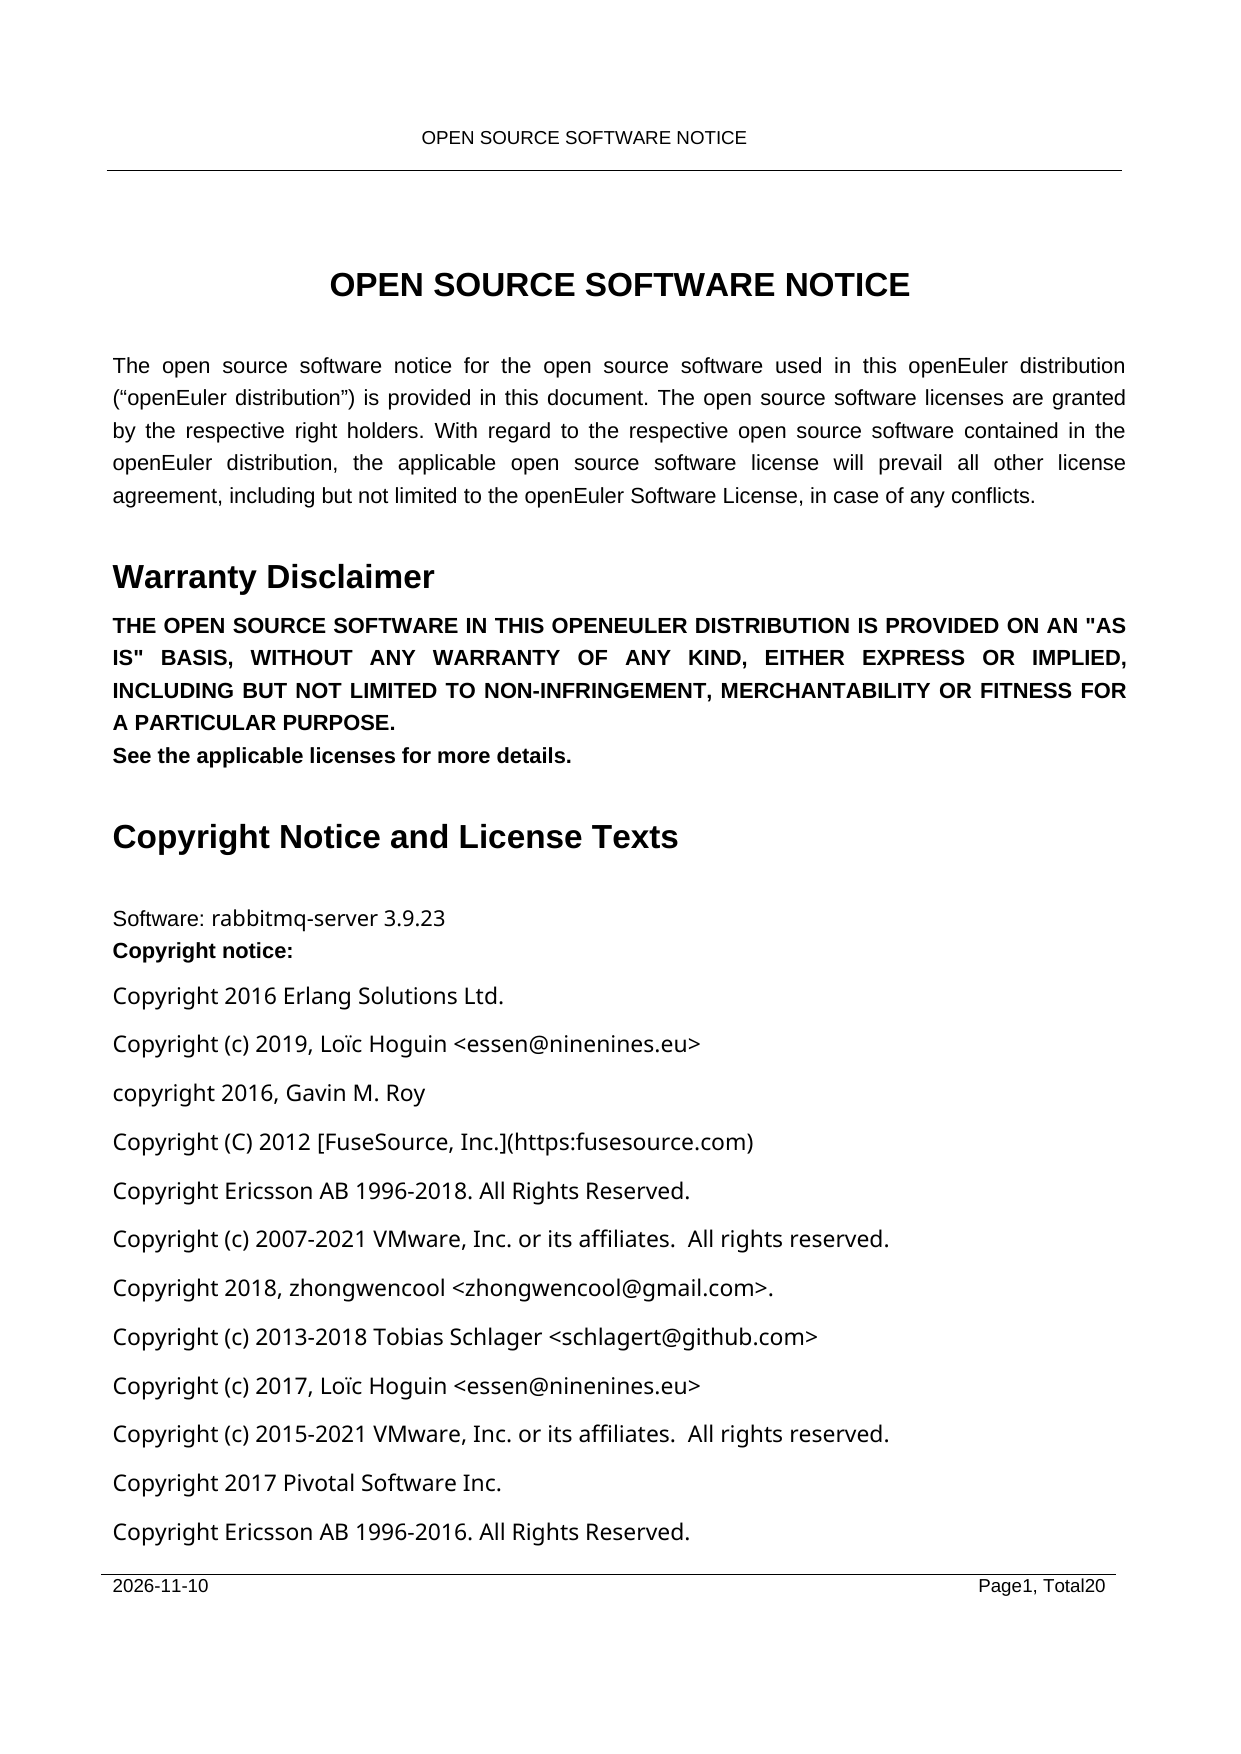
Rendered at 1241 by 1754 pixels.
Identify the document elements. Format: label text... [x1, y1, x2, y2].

text Copyright Notice and License Texts [112, 804, 1128, 869]
text Copyright notice: [112, 934, 1128, 966]
text Warranty Disclaimer [112, 544, 1128, 609]
text The open source software notice for the open source software used in this openEuler distribution (“openEuler distribution”) is provided in this document. The open source software licenses are granted by the respective right holders. With regard to the respective open source software contained in the openEuler distribution, the applicable open source software license will prevail all other license agreement, including but not limited to the openEuler Software License, in case of any conflicts. [112, 349, 1128, 511]
text OPEN SOURCE SOFTWARE NOTICE [112, 251, 1128, 316]
text Software: rabbitmq-server 3.9.23 [112, 901, 1128, 934]
text THE OPEN SOURCE SOFTWARE IN THIS OPENEULER DISTRIBUTION IS PROVIDED ON AN "AS IS" BASIS, WITHOUT ANY WARRANTY OF ANY KIND, EITHER EXPRESS OR IMPLIED, INCLUDING BUT NOT LIMITED TO NON-INFRINGEMENT, MERCHANTABILITY OR FITNESS FOR A PARTICULAR PURPOSE. See the applicable licenses for more details. [112, 609, 1128, 771]
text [112, 979, 1128, 1548]
